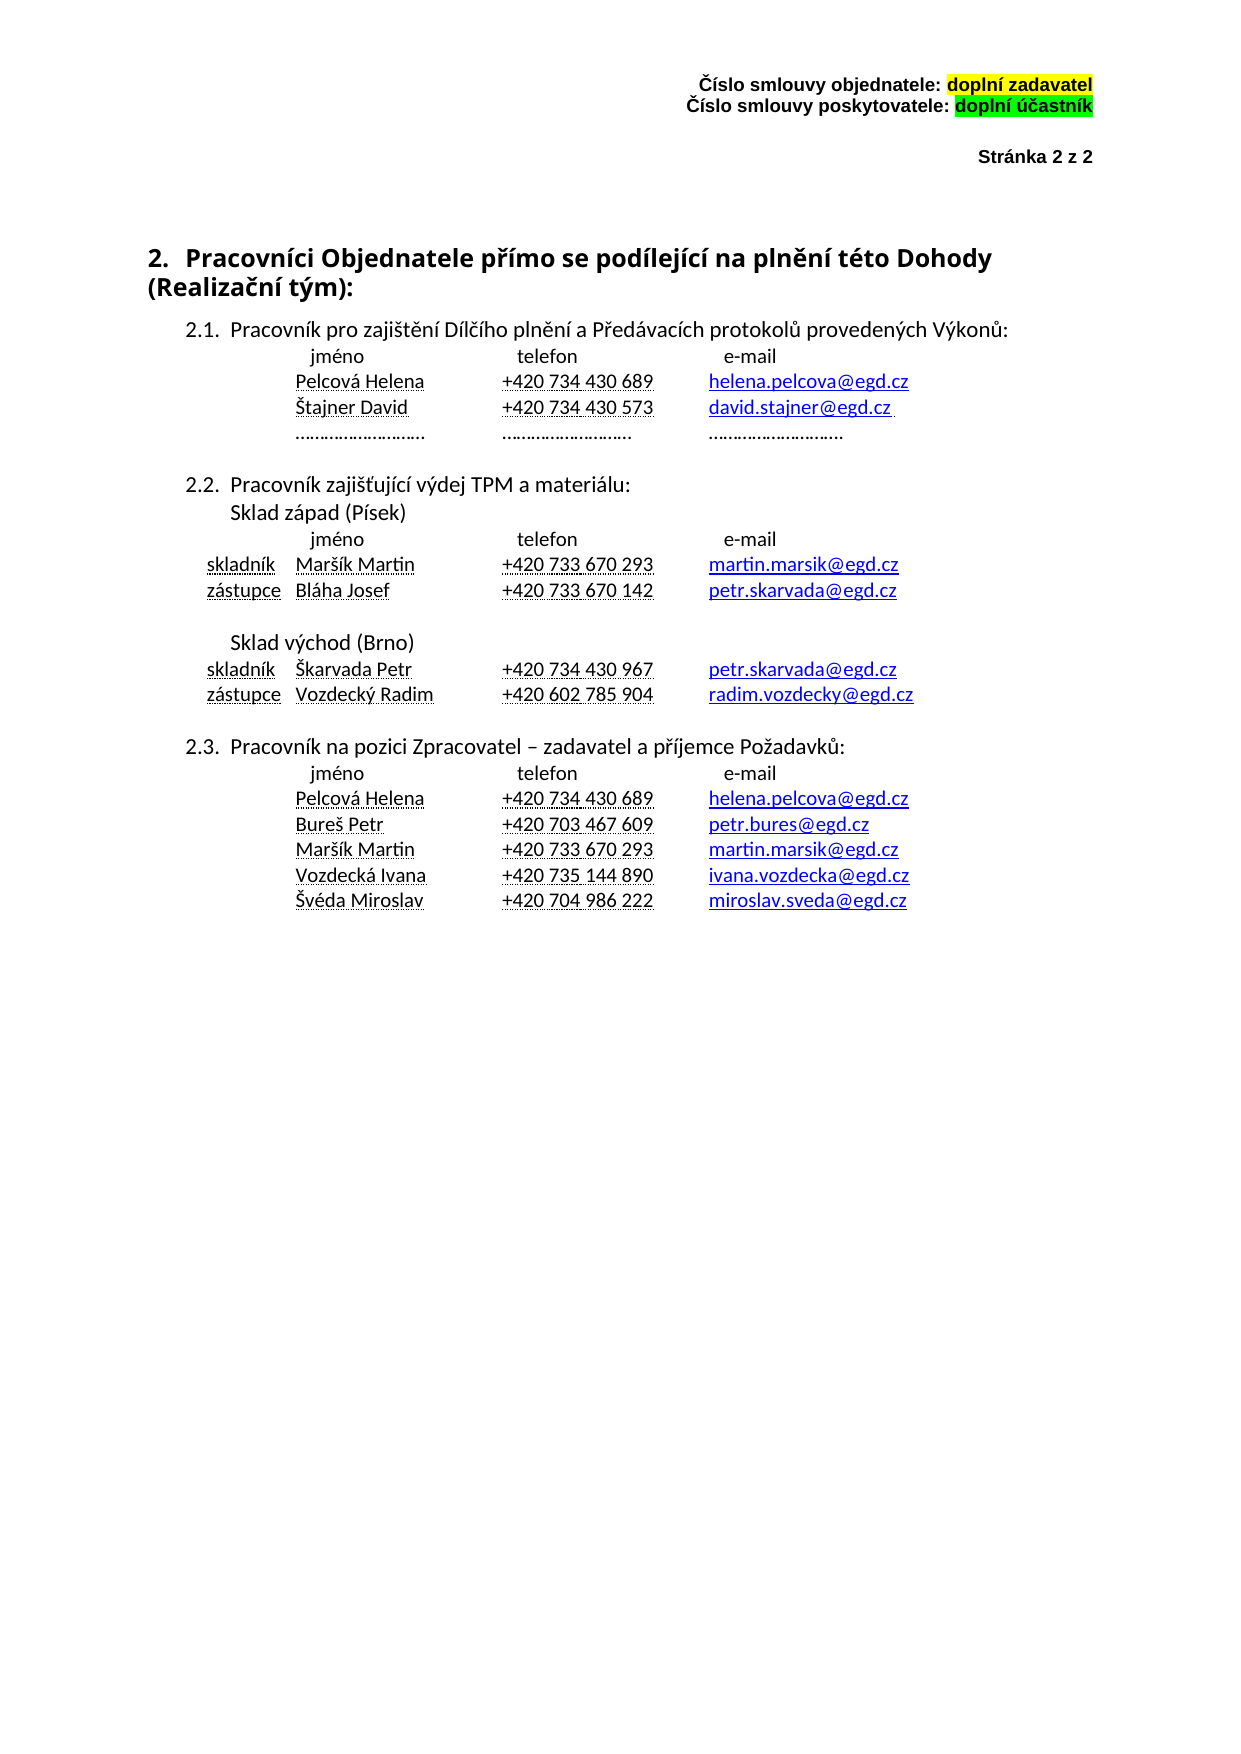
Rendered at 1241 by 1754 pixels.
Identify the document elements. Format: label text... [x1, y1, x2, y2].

text skladník Škarvada Petr +420 734 430 967 petr.skarvada@egd.cz [207, 656, 1093, 681]
text skladník Maršík Martin +420 733 670 293 martin.marsik@egd.cz [207, 552, 1093, 577]
text Štajner David +420 734 430 573 david.stajner@egd.cz [295, 394, 1093, 419]
list Pracovník zajišťující výdej TPM a materiálu: [185, 470, 1093, 498]
text jméno telefon e-mail [310, 343, 1093, 368]
text Bureš Petr +420 703 467 609 petr.bures@egd.cz [295, 811, 1093, 836]
list Pracovník na pozici Zpracovatel – zadavatel a příjemce Požadavků: [185, 732, 1093, 760]
text zástupce Bláha Josef +420 733 670 142 petr.skarvada@egd.cz [207, 577, 1093, 602]
text jméno telefon e-mail [310, 760, 1093, 786]
text Švéda Miroslav +420 704 986 222 miroslav.sveda@egd.cz [295, 887, 1093, 913]
text Sklad východ (Brno) [230, 628, 1093, 656]
text Maršík Martin +420 733 670 293 martin.marsik@egd.cz [295, 836, 1093, 862]
text Vozdecká Ivana +420 735 144 890 ivana.vozdecka@egd.cz [295, 862, 1093, 887]
text ……………………… ……………………… ………………………. [295, 419, 1093, 445]
text Pelcová Helena +420 734 430 689 helena.pelcova@egd.cz [295, 368, 1093, 394]
text jméno telefon e-mail [310, 526, 1093, 552]
text zástupce Vozdecký Radim +420 602 785 904 radim.vozdecky@egd.cz [207, 681, 1093, 707]
subtitle Pracovníci Objednatele přímo se podílející na plnění této Dohody (Realizační tým): [148, 244, 1093, 303]
text Sklad západ (Písek) [230, 498, 1093, 526]
list Pracovník pro zajištění Dílčího plnění a Předávacích protokolů provedených Výkonů: [185, 315, 1093, 343]
text Pelcová Helena +420 734 430 689 helena.pelcova@egd.cz [295, 786, 1093, 811]
